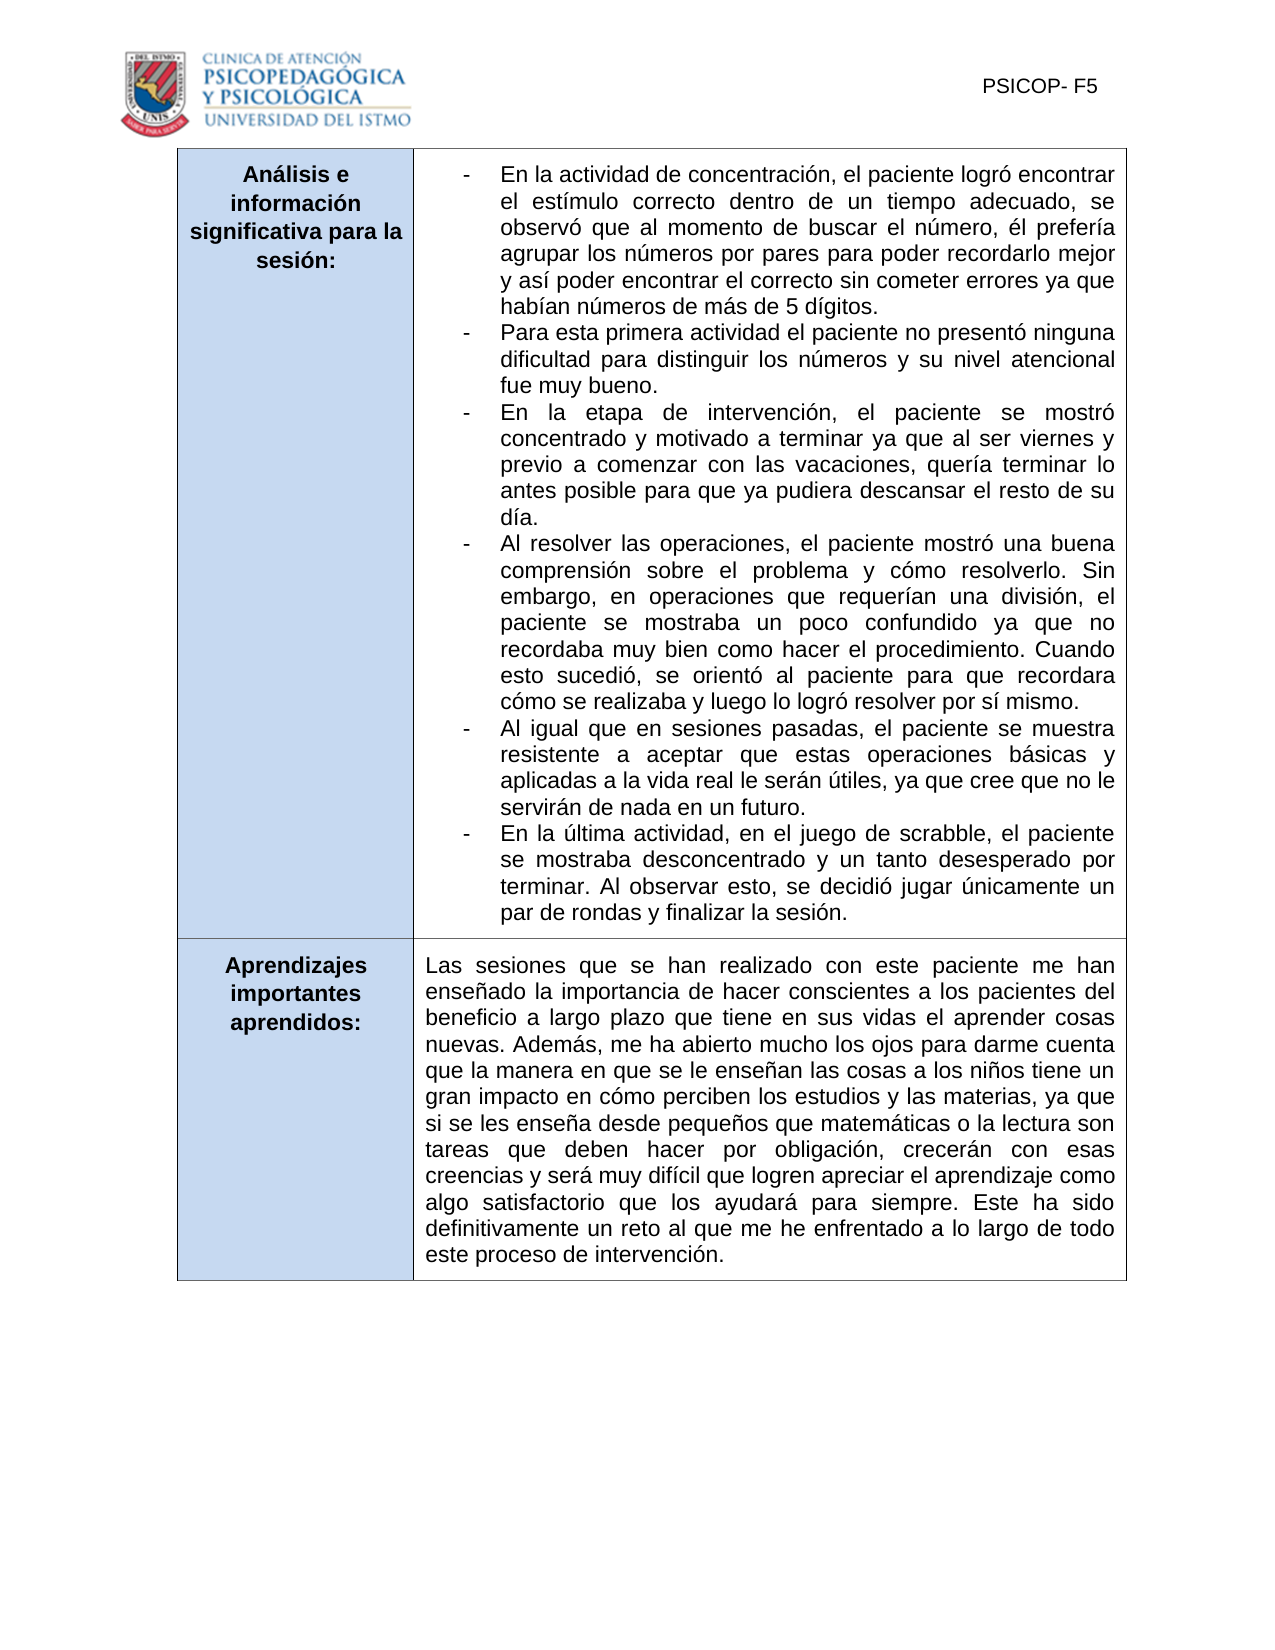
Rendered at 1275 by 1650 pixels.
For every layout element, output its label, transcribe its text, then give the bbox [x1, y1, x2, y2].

table_cell Las sesiones que se han realizado con este paciente me han enseñado la importancia de hacer conscientes a los pacientes del beneficio a largo plazo que tiene en sus vidas el aprender cosas nuevas. Además, me ha abierto mucho los ojos para darme cuenta que la manera en que se le enseñan las cosas a los niños tiene un gran impacto en cómo perciben los estudios y las materias, ya que si se les enseña desde pequeños que matemáticas o la lectura son tareas que deben hacer por obligación, crecerán con esas creencias y será muy difícil que logren apreciar el aprendizaje como algo satisfactorio que los ayudará para siempre. Este ha sido definitivamente un reto al que me he enfrentado a lo largo de todo este proceso de intervención. [414, 939, 1126, 1280]
picture [65, 20, 437, 148]
table_cell Análisis e información significativa para la sesión: [178, 149, 413, 938]
table_cell En la actividad de concentración, el paciente logró encontrar el estímulo correcto dentro de un tiempo adecuado, se observó que al momento de buscar el número, él prefería agrupar los números por pares para poder recordarlo mejor y así poder encontrar el correcto sin cometer errores ya que habían números de más de 5 dígitos. Para esta primera actividad el paciente no presentó ninguna dificultad para distinguir los números y su nivel atencional fue muy bueno. En la etapa de intervención, el paciente se mostró concentrado y motivado a terminar ya que al ser viernes y previo a comenzar con las vacaciones, quería terminar lo antes posible para que ya pudiera descansar el resto de su día. Al resolver las operaciones, el paciente mostró una buena comprensión sobre el problema y cómo resolverlo. Sin embargo, en operaciones que requerían una división, el paciente se mostraba un poco confundido ya que no recordaba muy bien como hacer el procedimiento. Cuando esto sucedió, se orientó al paciente para que recordara cómo se realizaba y luego lo logró resolver por sí mismo. Al igual que en sesiones pasadas, el paciente se muestra resistente a aceptar que estas operaciones básicas y aplicadas a la vida real le serán útiles, ya que cree que no le servirán de nada en un futuro. En la última actividad, en el juego de scrabble, el paciente se mostraba desconcentrado y un tanto desesperado por terminar. Al observar esto, se decidió jugar únicamente un par de rondas y finalizar la sesión. [414, 149, 1126, 938]
table_cell Aprendizajes importantes aprendidos: [178, 939, 413, 1280]
